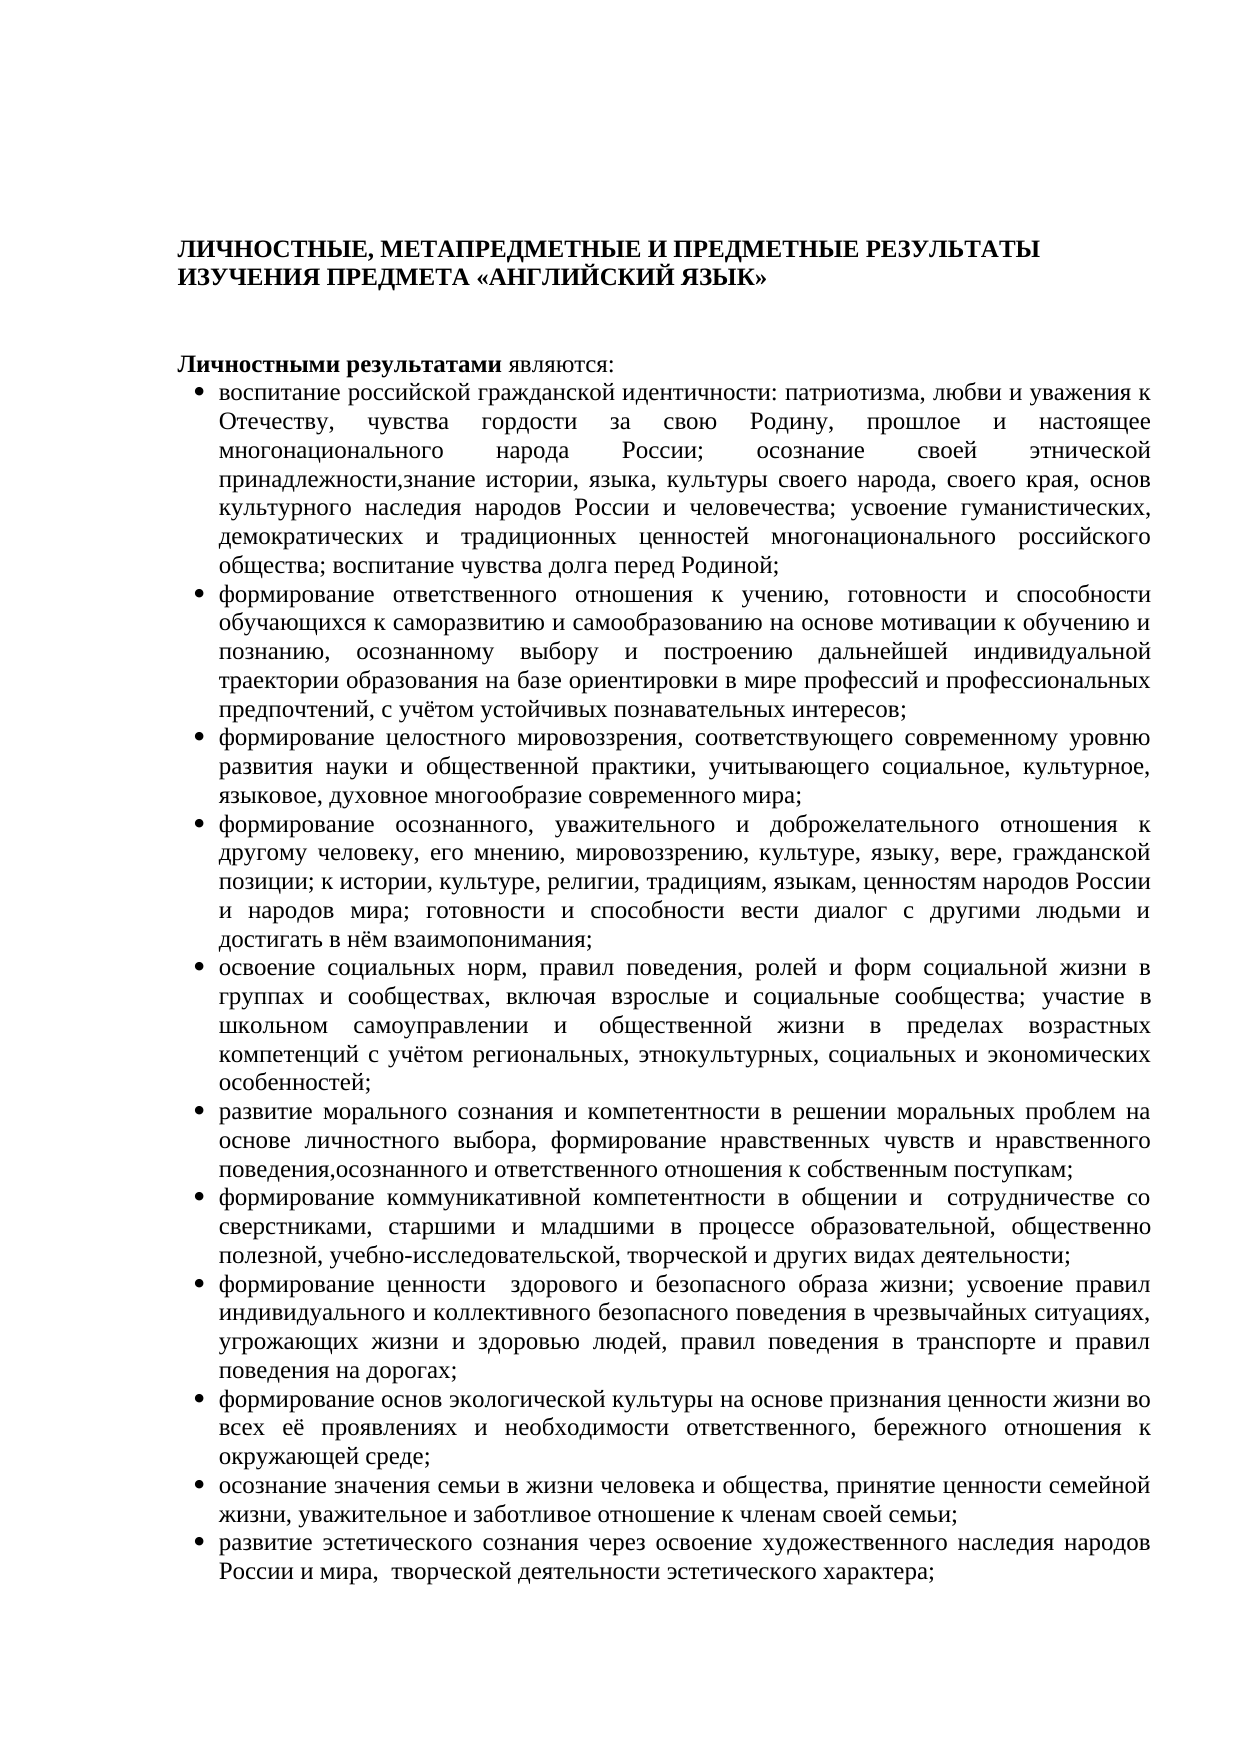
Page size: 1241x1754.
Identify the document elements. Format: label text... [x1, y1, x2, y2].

list формирование основ экологической культуры на основе признания ценности жизни во всех её проявлениях и необходимости ответственного, бережного отношения к окружающей среде; [195, 1384, 1152, 1470]
list освоение социальных норм, правил поведения, ролей и форм социальной жизни в группах и сообществах, включая взрослые и социальные сообщества; участие в школьном самоуправлении и общественной жизни в пределах возрастных компетенций с учётом региональных, этнокультурных, социальных и экономических особенностей; [195, 952, 1152, 1096]
list формирование ценности здорового и безопасного образа жизни; усвоение правил индивидуального и коллективного безопасного поведения в чрезвычайных ситуациях, угрожающих жизни и здоровью людей, правил поведения в транспорте и правил поведения на дорогах; [195, 1269, 1152, 1384]
list формирование коммуникативной компетентности в общении и сотрудничестве со сверстниками, старшими и младшими в процессе образовательной, общественно полезной, учебно-исследовательской, творческой и других видах деятельности; [195, 1182, 1152, 1269]
list развитие эстетического сознания через освоение художественного наследия народов России и мира, творческой деятельности эстетического характера; [195, 1527, 1152, 1585]
list формирование ответственного отношения к учению, готовности и способности обучающихся к саморазвитию и самообразованию на основе мотивации к обучению и познанию, осознанному выбору и построению дальнейшей индивидуальной траектории образования на базе ориентировки в мире профессий и профессиональных предпочтений, с учётом устойчивых познавательных интересов; [195, 579, 1152, 722]
list развитие морального сознания и компетентности в решении моральных проблем на основе личностного выбора, формирование нравственных чувств и нравственного поведения,осознанного и ответственного отношения к собственным поступкам; [195, 1096, 1152, 1182]
list воспитание российской гражданской идентичности: патриотизма, любви и уважения к Отечеству, чувства гордости за свою Родину, прошлое и настоящее многонационального народа России; осознание своей этнической принадлежности,знание истории, языка, культуры своего народа, своего края, основ культурного наследия народов России и человечества; усвоение гуманистических, демократических и традиционных ценностей многонационального российского общества; воспитание чувства долга перед Родиной; [195, 377, 1152, 579]
list осознание значения семьи в жизни человека и общества, принятие ценности семейной жизни, уважительное и заботливое отношение к членам своей семьи; [195, 1470, 1152, 1527]
text Личностными результатами являются: [177, 349, 1152, 377]
text ЛИЧНОСТНЫЕ, МЕТАПРЕДМЕТНЫЕ И ПРЕДМЕТНЫЕ РЕЗУЛЬТАТЫ ИЗУЧЕНИЯ ПРЕДМЕТА «АНГЛИЙСКИЙ ЯЗЫК» [177, 234, 1152, 291]
list формирование целостного мировоззрения, соответствующего современному уровню развития науки и общественной практики, учитывающего социальное, культурное, языковое, духовное многообразие современного мира; [195, 722, 1152, 809]
list формирование осознанного, уважительного и доброжелательного отношения к другому человеку, его мнению, мировоззрению, культуре, языку, вере, гражданской позиции; к истории, культуре, религии, традициям, языкам, ценностям народов России и народов мира; готовности и способности вести диалог с другими людьми и достигать в нём взаимопонимания; [195, 809, 1152, 952]
